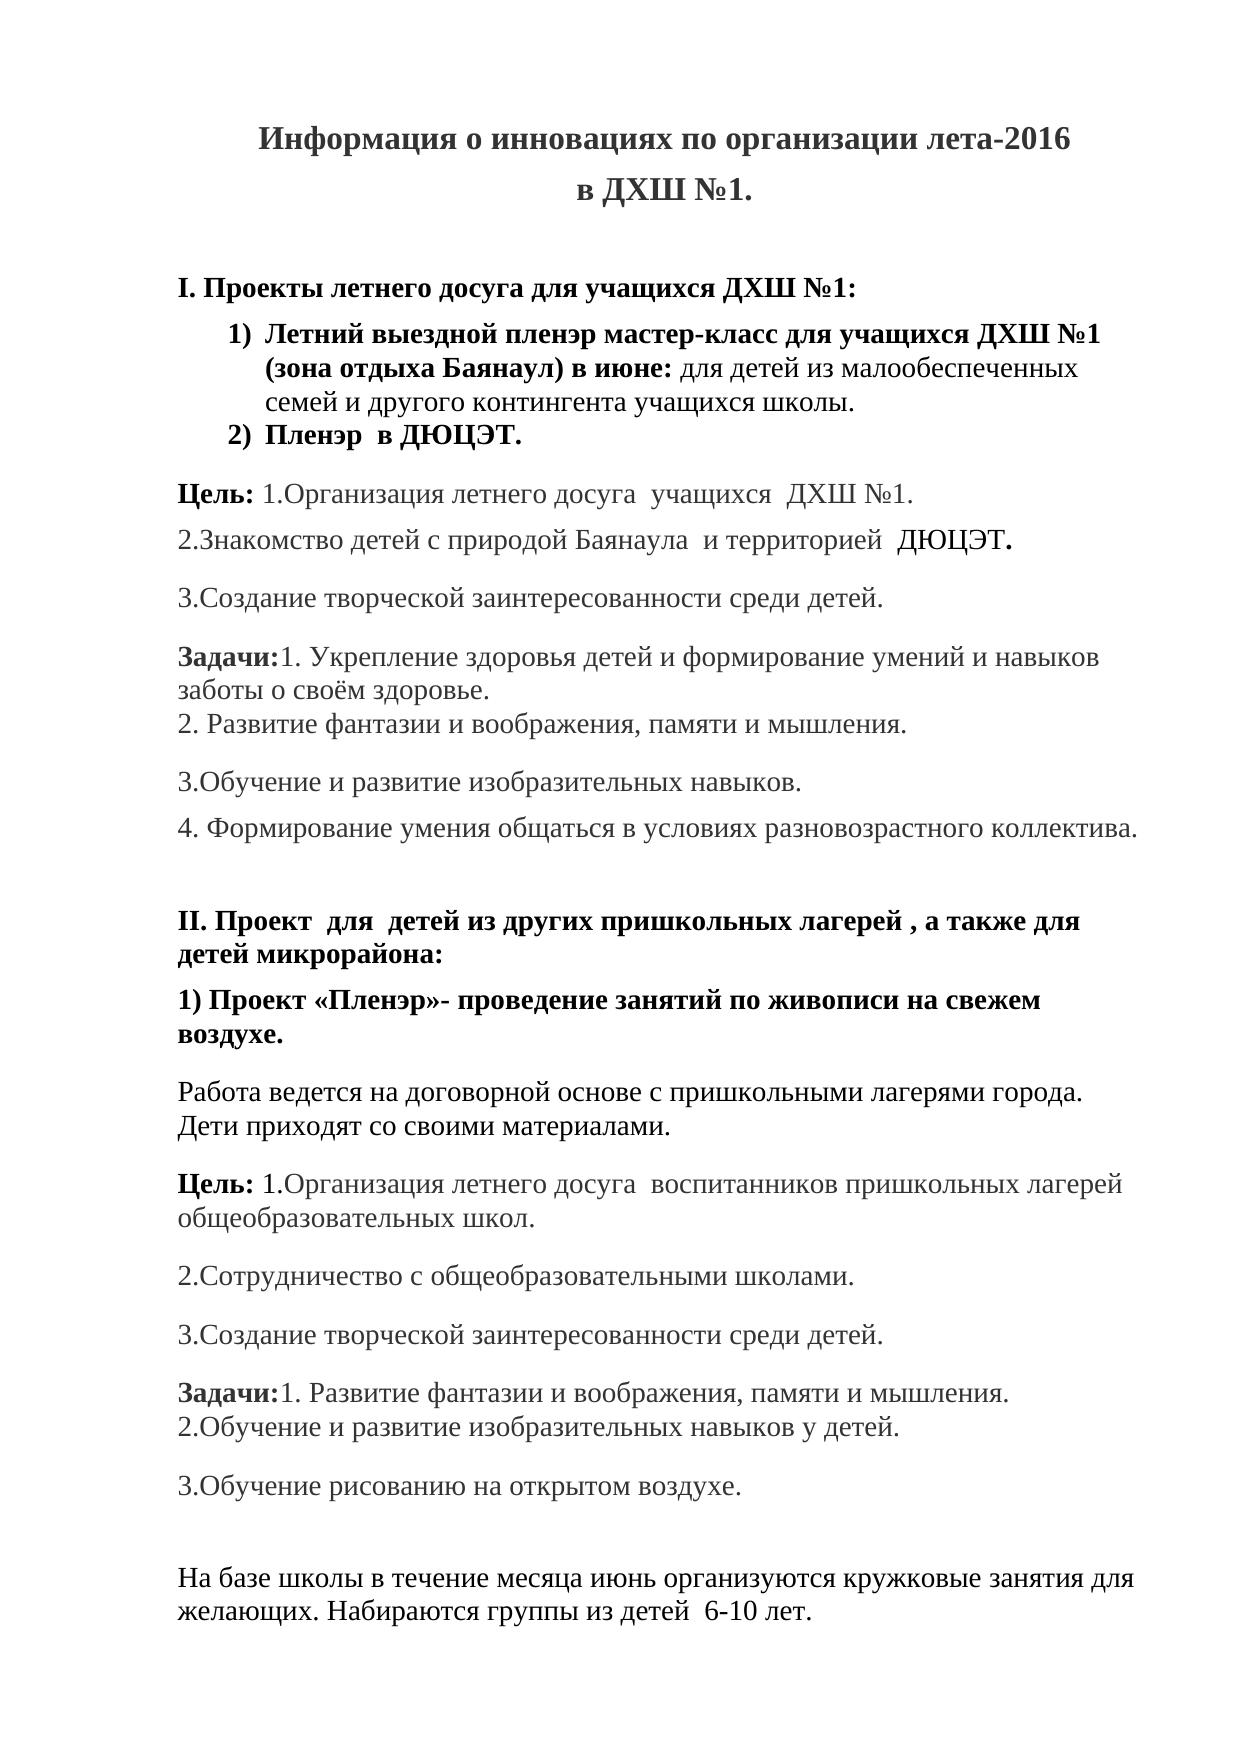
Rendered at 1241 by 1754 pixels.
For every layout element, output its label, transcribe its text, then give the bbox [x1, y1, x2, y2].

text II. Проект для детей из других пришкольных лагерей , а также для детей микрорайона: [177, 903, 1152, 970]
text в ДХШ №1. [177, 169, 1152, 207]
text Цель: 1.Организация летнего досуга учащихся ДХШ №1. [177, 476, 1152, 509]
text 2.Сотрудничество с общеобразовательными школами. [177, 1258, 1152, 1292]
text 3.Создание творческой заинтересованности среди детей. [177, 1317, 1152, 1351]
text Цель: 1.Организация летнего досуга воспитанников пришкольных лагерей общеобразовательных школ. [177, 1166, 1152, 1233]
list Пленэр в ДЮЦЭТ. [227, 417, 1152, 451]
text 1) Проект «Пленэр»- проведение занятий по живописи на свежем воздухе. [177, 982, 1152, 1049]
text Задачи:1. Развитие фантазии и воображения, памяти и мышления. 2.Обучение и развитие изобразительных навыков у детей. [177, 1376, 1152, 1443]
list Летний выездной пленэр мастер-класс для учащихся ДХШ №1 (зона отдыха Баянаул) в июне: для детей из малообеспеченных семей и другого контингента учащихся школы. [227, 317, 1152, 417]
text 4. Формирование умения общаться в условиях разновозрастного коллектива. [177, 811, 1152, 844]
text Информация о инновациях по организации лета-2016 [177, 118, 1152, 156]
text I. Проекты летнего досуга для учащихся ДХШ №1: [177, 271, 1152, 304]
text Работа ведется на договорной основе с пришкольными лагерями города. Дети приходят со своими материалами. [177, 1074, 1152, 1141]
text 2.Знакомство детей с природой Баянаула и территорией ДЮЦЭТ. [177, 522, 1152, 555]
text 3.Обучение и развитие изобразительных навыков. [177, 764, 1152, 798]
text На базе школы в течение месяца июнь организуются кружковые занятия для желающих. Набираются группы из детей 6-10 лет. [177, 1560, 1152, 1627]
text 3.Создание творческой заинтересованности среди детей. [177, 580, 1152, 614]
text Задачи:1. Укрепление здоровья детей и формирование умений и навыков заботы о своём здоровье. 2. Развитие фантазии и воображения, памяти и мышления. [177, 639, 1152, 739]
text 3.Обучение рисованию на открытом воздухе. [177, 1468, 1152, 1501]
